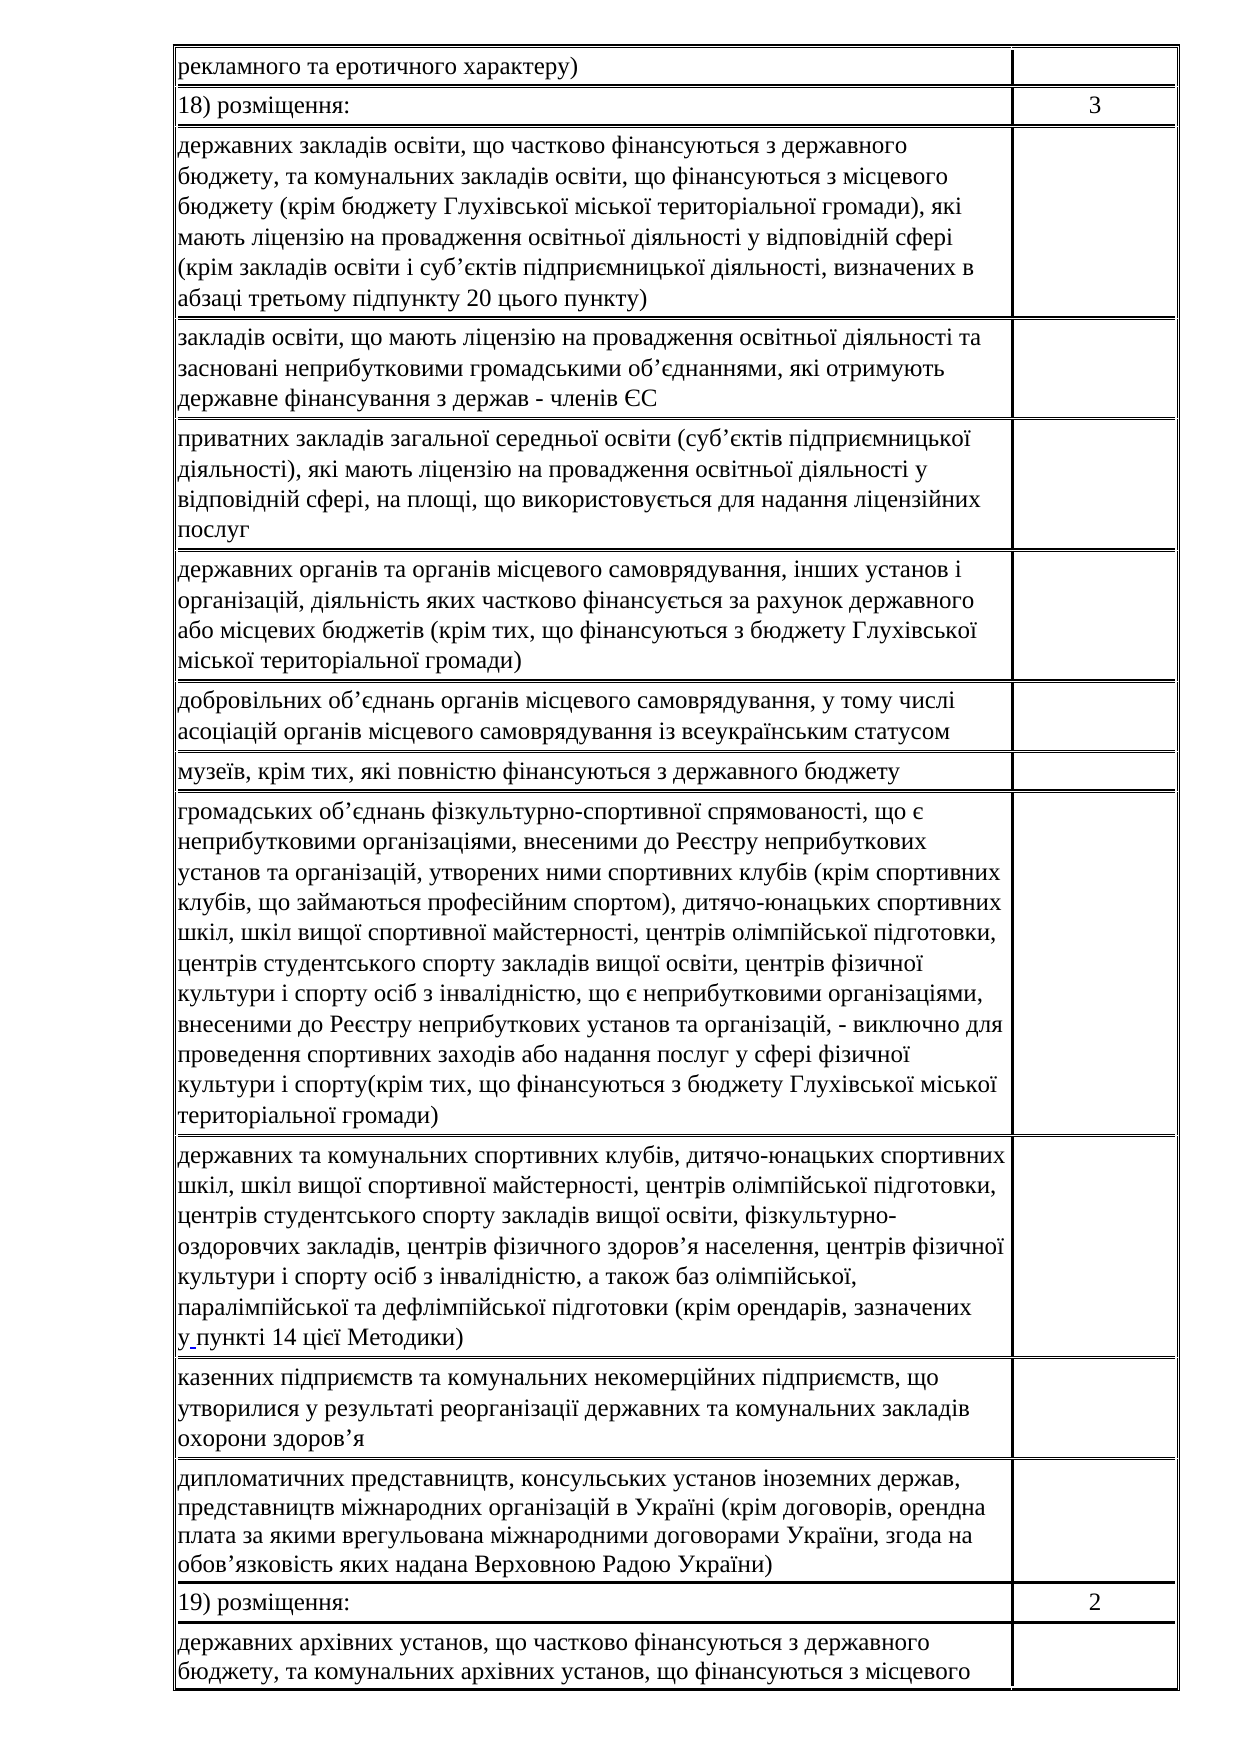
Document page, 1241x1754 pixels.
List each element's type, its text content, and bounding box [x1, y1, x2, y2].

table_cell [176, 46, 1012, 84]
table_cell [1014, 789, 1177, 1133]
table_cell [1012, 417, 1178, 548]
table_cell 18) розміщення: [176, 84, 1011, 124]
table_cell казенних підприємств та комунальних некомерційних підприємств, що утворилися у результаті реорганізації державних та комунальних закладів охорони здоров’я [174, 1356, 1012, 1457]
table_cell приватних закладів загальної середньої освіти (суб’єктів підприємницької діяльності), які мають ліцензію на провадження освітньої діяльності у відповідній сфері, на площі, що використовується для надання ліцензійних послуг [174, 417, 1012, 548]
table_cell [176, 1621, 1012, 1688]
table_cell дипломатичних представництв, консульських установ іноземних держав, представництв міжнародних організацій в Україні (крім договорів, орендна плата за якими врегульована міжнародними договорами України, згода на обов’язковість яких надана Верховною Радою України) [174, 1457, 1012, 1581]
table_cell [1014, 548, 1177, 679]
table_cell [1014, 1134, 1177, 1356]
table_cell добровільних об’єднань органів місцевого самоврядування, у тому числі асоціацій органів місцевого самоврядування із всеукраїнським статусом [176, 679, 1011, 749]
table_cell музеїв, крім тих, які повністю фінансуються з державного бюджету [176, 750, 1011, 789]
table_cell 3 [1014, 84, 1177, 124]
table_cell [1012, 1621, 1177, 1688]
table_cell [1014, 750, 1177, 789]
table_cell громадських об’єднань фізкультурно-спортивної спрямованості, що є неприбутковими організаціями, внесеними до Реєстру неприбуткових установ та організацій, утворених ними спортивних клубів (крім спортивних клубів, що займаються професійним спортом), дитячо-юнацьких спортивних шкіл, шкіл вищої спортивної майстерності, центрів олімпійської підготовки, центрів студентського спорту закладів вищої освіти, центрів фізичної культури і спорту осіб з інвалідністю, що є неприбутковими організаціями, внесеними до Реєстру неприбуткових установ та організацій, - виключно для проведення спортивних заходів або надання послуг у сфері фізичної культури і спорту(крім тих, що фінансуються з бюджету Глухівської міської територіальної громади) [176, 789, 1011, 1133]
table_cell [1014, 679, 1177, 749]
table_cell державних органів та органів місцевого самоврядування, інших установ і організацій, діяльність яких частково фінансується за рахунок державного або місцевих бюджетів (крім тих, що фінансуються з бюджету Глухівської міської територіальної громади) [176, 548, 1011, 679]
table_cell [1014, 316, 1177, 417]
table_cell 2 [1014, 1581, 1177, 1621]
table_cell [1012, 1356, 1178, 1457]
table_cell [1014, 124, 1177, 316]
table_cell державних та комунальних спортивних клубів, дитячо-юнацьких спортивних шкіл, шкіл вищої спортивної майстерності, центрів олімпійської підготовки, центрів студентського спорту закладів вищої освіти, фізкультурно-оздоровчих закладів, центрів фізичного здоров’я населення, центрів фізичної культури і спорту осіб з інвалідністю, а також баз олімпійської, паралімпійської та дефлімпійської підготовки (крім орендарів, зазначених у пункті 14 цієї Методики) [176, 1134, 1011, 1356]
table_cell закладів освіти, що мають ліцензію на провадження освітньої діяльності та засновані неприбутковими громадськими об’єднаннями, які отримують державне фінансування з держав - членів ЄС [176, 316, 1011, 417]
table_cell [1012, 48, 1177, 84]
table_cell 19) розміщення: [176, 1581, 1011, 1621]
table_cell державних закладів освіти, що частково фінансуються з державного бюджету, та комунальних закладів освіти, що фінансуються з місцевого бюджету (крім бюджету Глухівської міської територіальної громади), які мають ліцензію на провадження освітньої діяльності у відповідній сфері (крім закладів освіти і суб’єктів підприємницької діяльності, визначених в абзаці третьому підпункту 20 цього пункту) [176, 124, 1011, 316]
table_cell [1012, 1457, 1178, 1581]
